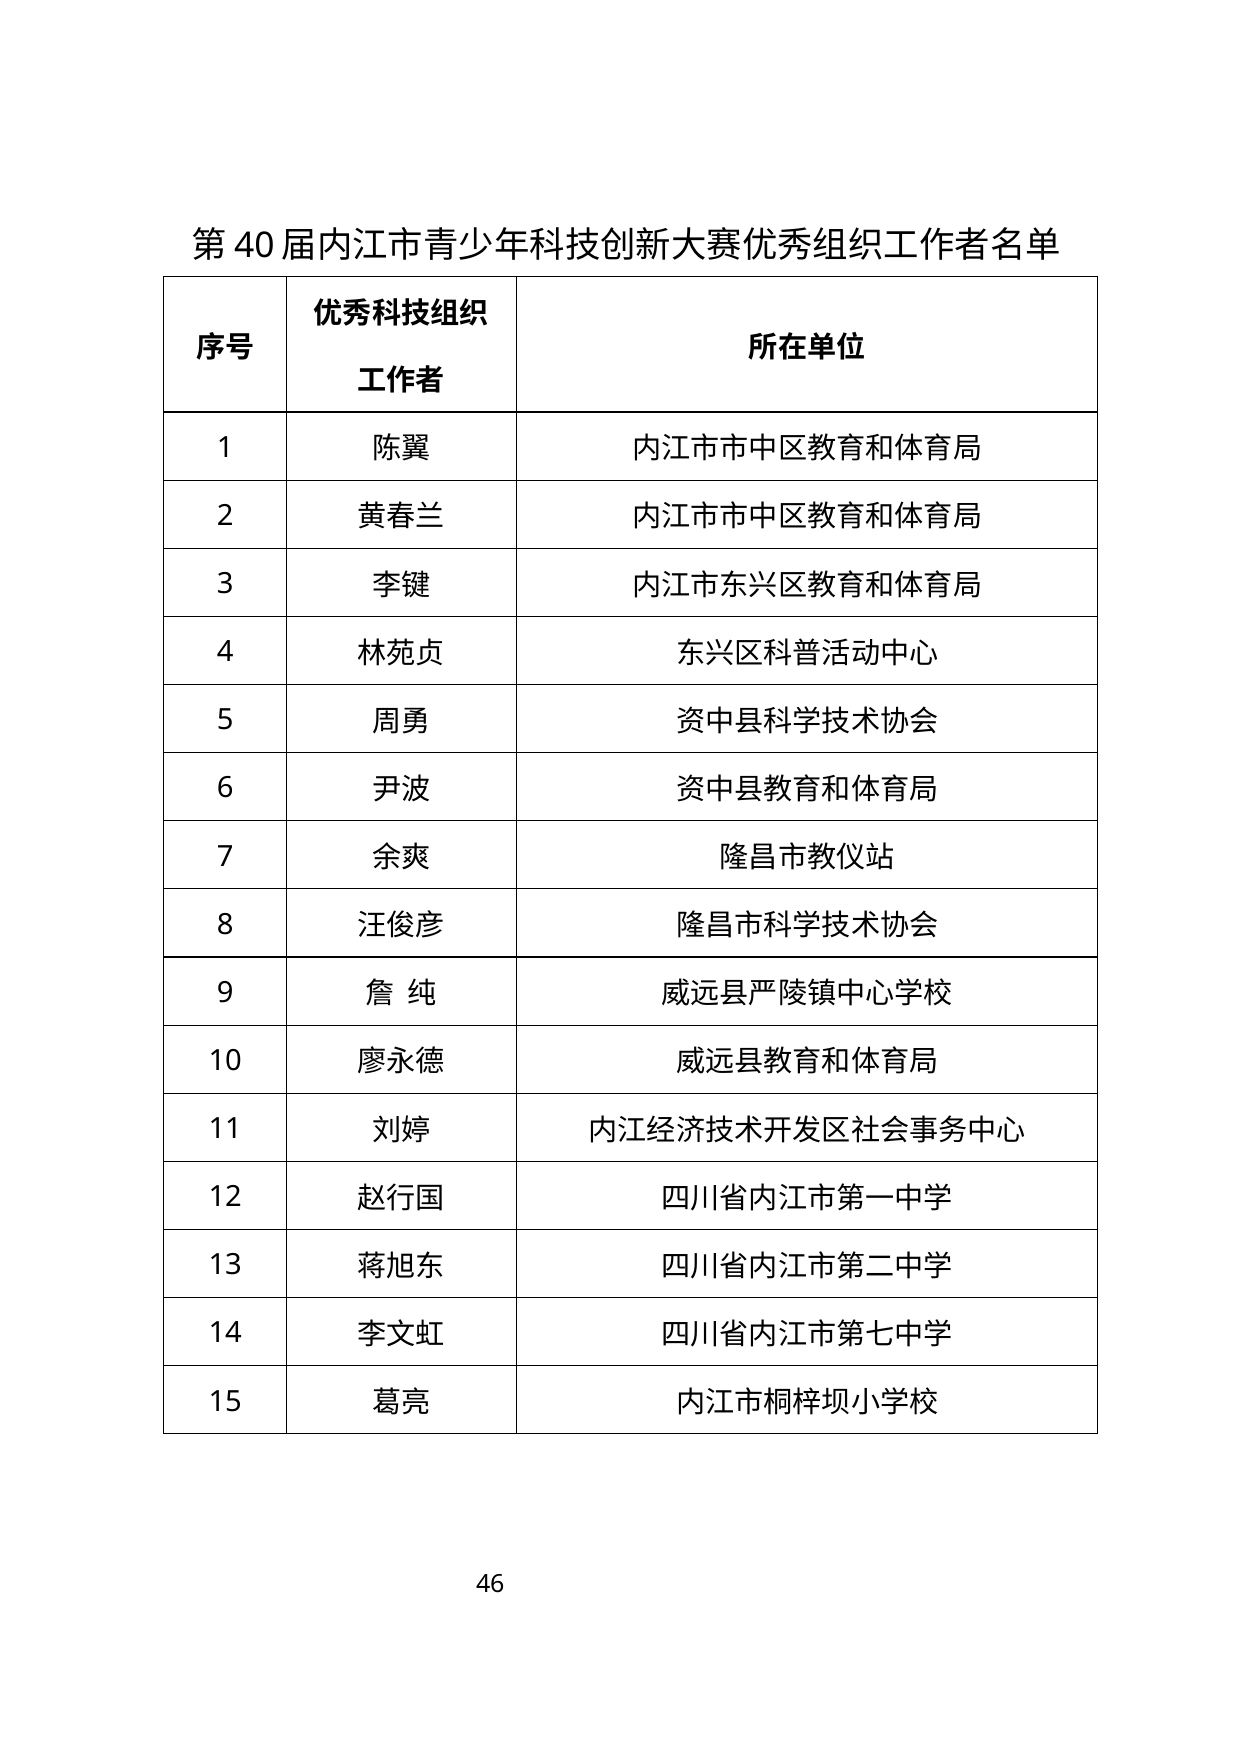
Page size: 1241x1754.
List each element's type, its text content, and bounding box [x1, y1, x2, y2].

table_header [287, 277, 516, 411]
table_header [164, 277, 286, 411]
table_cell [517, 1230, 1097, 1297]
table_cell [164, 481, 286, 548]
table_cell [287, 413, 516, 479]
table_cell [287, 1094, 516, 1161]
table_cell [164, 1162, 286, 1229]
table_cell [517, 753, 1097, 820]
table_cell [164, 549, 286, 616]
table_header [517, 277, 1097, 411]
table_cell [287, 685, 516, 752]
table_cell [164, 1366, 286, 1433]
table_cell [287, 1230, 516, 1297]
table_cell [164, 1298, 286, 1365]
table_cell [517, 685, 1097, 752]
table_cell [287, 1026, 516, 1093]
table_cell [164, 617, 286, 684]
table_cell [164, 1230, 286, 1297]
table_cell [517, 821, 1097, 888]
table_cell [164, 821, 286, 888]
list 第40届内江市青少年科技创新大赛优秀组织工作者名单 [165, 209, 1087, 276]
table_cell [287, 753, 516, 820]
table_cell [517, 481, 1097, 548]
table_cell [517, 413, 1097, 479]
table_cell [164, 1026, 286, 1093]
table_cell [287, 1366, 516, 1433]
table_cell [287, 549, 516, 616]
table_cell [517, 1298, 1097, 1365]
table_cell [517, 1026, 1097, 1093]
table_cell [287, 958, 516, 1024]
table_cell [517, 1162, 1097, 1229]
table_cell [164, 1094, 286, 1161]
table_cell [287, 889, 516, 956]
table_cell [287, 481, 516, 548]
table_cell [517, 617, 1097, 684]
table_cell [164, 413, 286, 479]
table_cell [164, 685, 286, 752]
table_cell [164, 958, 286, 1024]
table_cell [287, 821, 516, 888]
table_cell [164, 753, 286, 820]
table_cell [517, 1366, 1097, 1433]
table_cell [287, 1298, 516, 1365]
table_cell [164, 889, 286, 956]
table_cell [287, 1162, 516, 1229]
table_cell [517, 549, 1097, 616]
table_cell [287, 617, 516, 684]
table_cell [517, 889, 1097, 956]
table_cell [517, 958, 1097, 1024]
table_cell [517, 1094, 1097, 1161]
